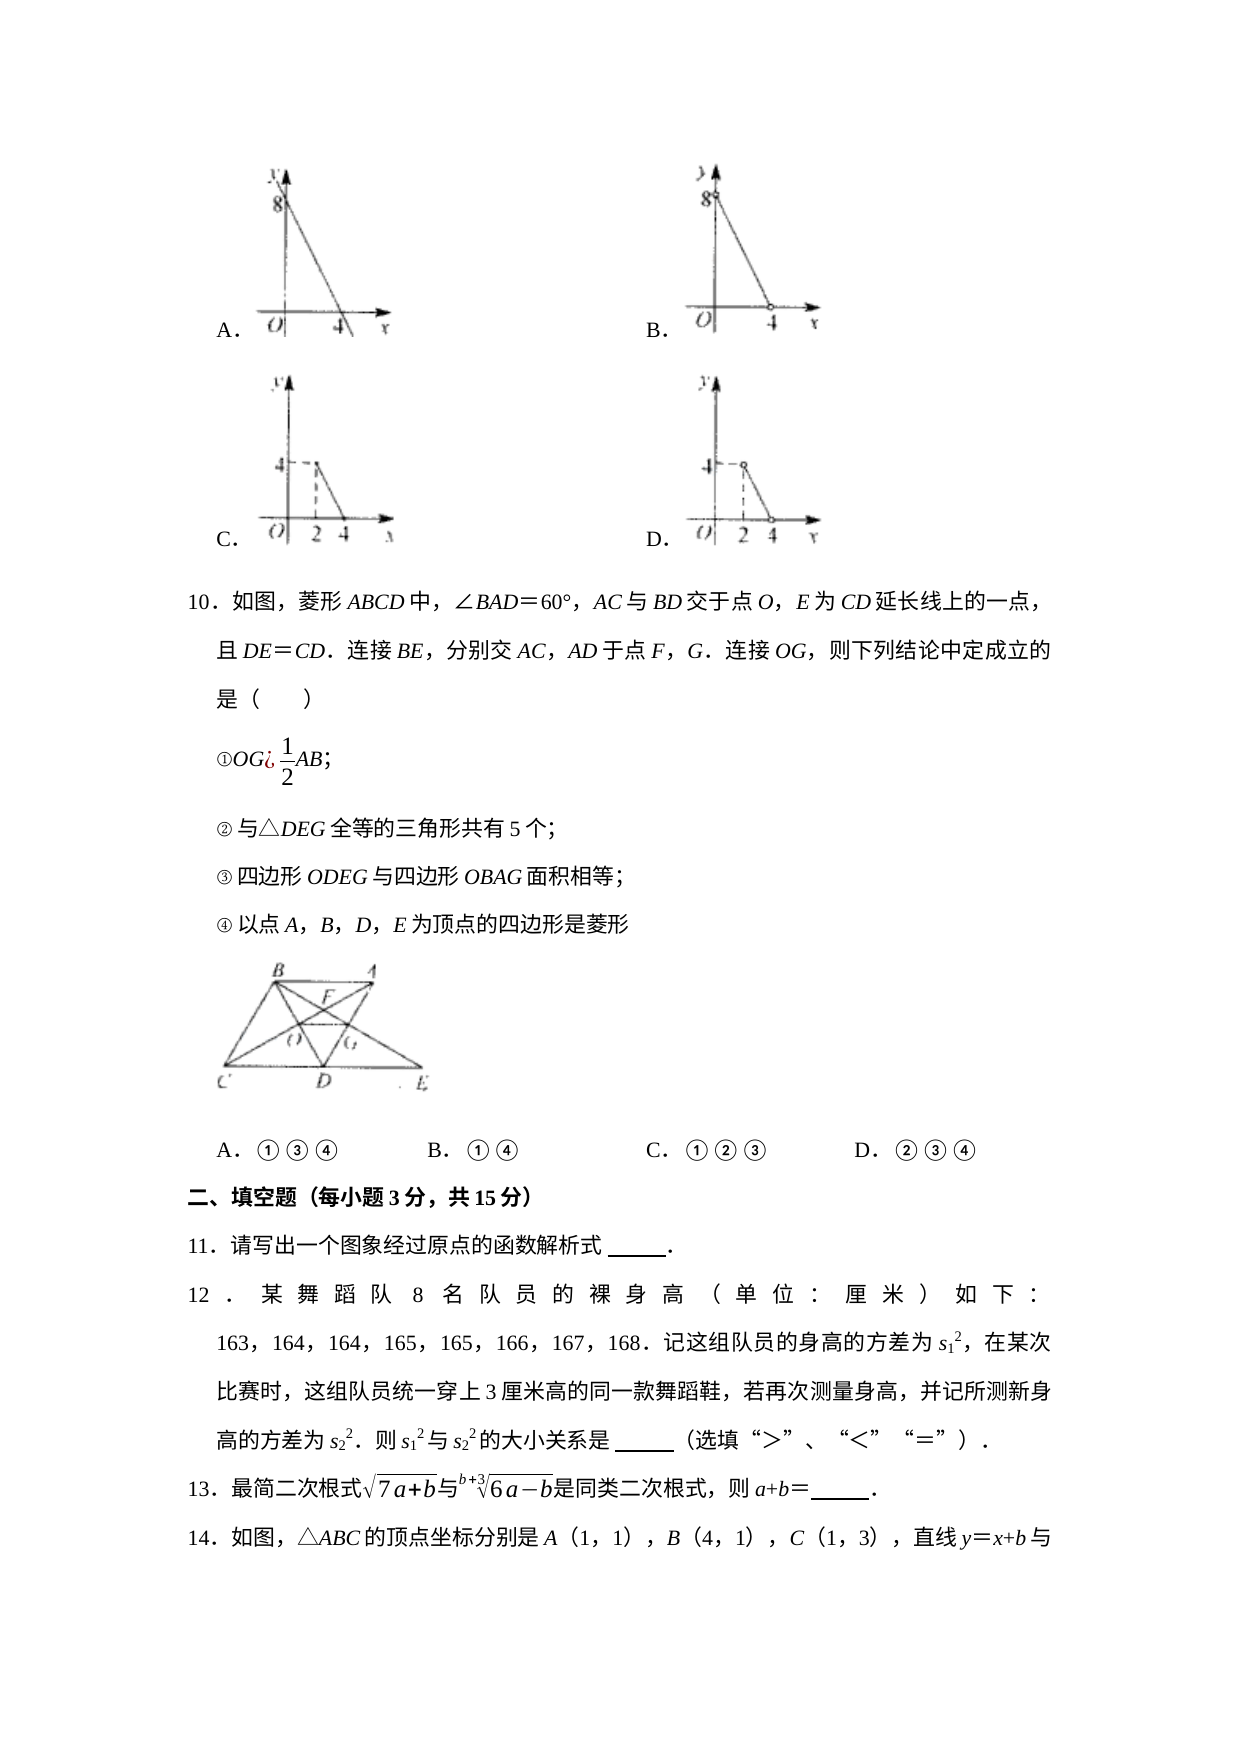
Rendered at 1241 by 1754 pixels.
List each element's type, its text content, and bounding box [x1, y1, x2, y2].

text ③四边形ODEG与四边形OBAG面积相等； [216, 859, 1053, 891]
picture [253, 163, 393, 337]
text ④以点A，B，D，E为顶点的四边形是菱形 [216, 907, 1053, 939]
text ②与△DEG全等的三角形共有5个； [216, 810, 1053, 843]
text 二、填空题（每小题3分，共15分） [187, 1179, 1053, 1212]
picture [683, 372, 823, 547]
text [187, 1519, 1053, 1552]
text 10．如图，菱形ABCD中，∠BAD＝60°，AC与BD交于点O，E为CD延长线上的一点，且DE＝CD．连接BE，分别交AC，AD于点F，G．连接OG，则下列结论中定成立的是（ ） [187, 584, 1053, 714]
picture [216, 955, 431, 1093]
text A．①③④ B．①④ C．①②③ D．②③④ [187, 1131, 1053, 1164]
picture [682, 162, 823, 337]
text 11．请写出一个图象经过原点的函数解析式 ． [187, 1228, 1053, 1260]
picture [252, 372, 397, 547]
text ①OGAB； [216, 729, 1053, 794]
text 13．最简二次根式与是同类二次根式，则a+b＝ ． [187, 1471, 1053, 1503]
text 12．某舞蹈队8名队员的裸身高（单位：厘米）如下：163，164，164，165，165，166，167，168．记这组队员的身高的方差为s12，在某次比赛时，这组队员统一穿上3厘米高的同一款舞蹈鞋，若再次测量身高，并记所测新身高的方差为s22．则s12与s22的大小关系是 （选填“＞”、“＜”“＝”）． [187, 1276, 1053, 1455]
